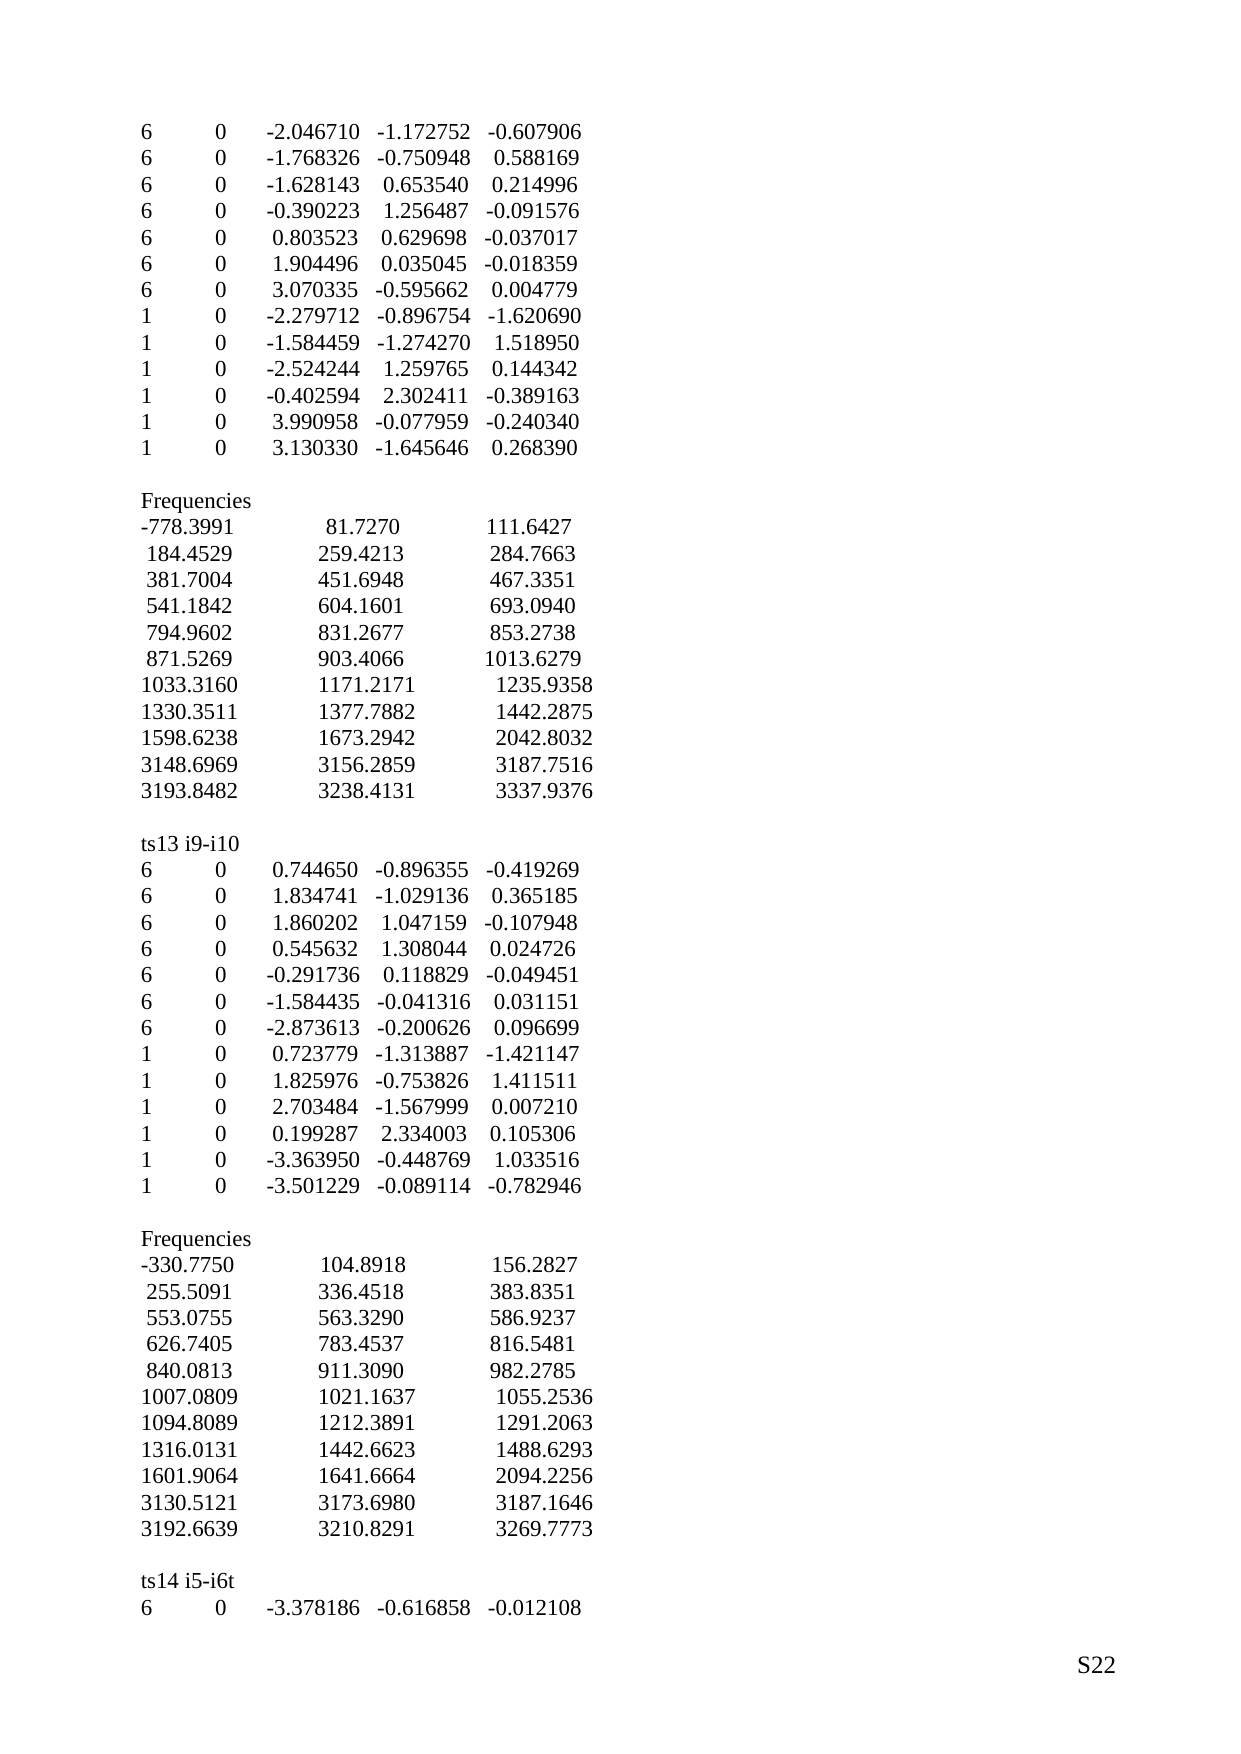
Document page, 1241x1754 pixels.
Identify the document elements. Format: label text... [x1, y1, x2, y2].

text 871.5269 903.4066 1013.6279 [141, 645, 1116, 672]
text ts13 i9-i10 [141, 830, 1116, 856]
text 794.9602 831.2677 853.2738 [141, 619, 1116, 645]
text 626.7405 783.4537 816.5481 [141, 1330, 1116, 1357]
text 1 0 -3.501229 -0.089114 -0.782946 [141, 1172, 1116, 1199]
text 6 0 -2.046710 -1.172752 -0.607906 [141, 118, 1116, 144]
text 6 0 1.860202 1.047159 -0.107948 [141, 909, 1116, 935]
text 6 0 0.744650 -0.896355 -0.419269 [141, 856, 1116, 882]
text 6 0 0.545632 1.308044 0.024726 [141, 935, 1116, 961]
text 1601.9064 1641.6664 2094.2256 [141, 1462, 1116, 1488]
text 3130.5121 3173.6980 3187.1646 [141, 1488, 1116, 1515]
text 1330.3511 1377.7882 1442.2875 [141, 698, 1116, 724]
text ts14 i5-i6t [141, 1568, 1116, 1594]
text 381.7004 451.6948 467.3351 [141, 566, 1116, 592]
text Frequencies [141, 1225, 1116, 1251]
text 840.0813 911.3090 982.2785 [141, 1357, 1116, 1383]
text Frequencies [141, 487, 1116, 513]
text 1 0 -3.363950 -0.448769 1.033516 [141, 1146, 1116, 1172]
text 6 0 -1.768326 -0.750948 0.588169 [141, 144, 1116, 171]
text 6 0 1.834741 -1.029136 0.365185 [141, 882, 1116, 909]
text 6 0 -1.584435 -0.041316 0.031151 [141, 988, 1116, 1014]
text 1 0 -1.584459 -1.274270 1.518950 [141, 329, 1116, 355]
text 1 0 -2.279712 -0.896754 -1.620690 [141, 303, 1116, 329]
text 1 0 0.199287 2.334003 0.105306 [141, 1119, 1116, 1146]
text 1 0 0.723779 -1.313887 -1.421147 [141, 1041, 1116, 1067]
text 255.5091 336.4518 383.8351 [141, 1278, 1116, 1304]
text 1007.0809 1021.1637 1055.2536 [141, 1383, 1116, 1409]
text 6 0 3.070335 -0.595662 0.004779 [141, 276, 1116, 303]
text 6 0 0.803523 0.629698 -0.037017 [141, 223, 1116, 250]
text 1 0 1.825976 -0.753826 1.411511 [141, 1067, 1116, 1093]
text 1 0 -0.402594 2.302411 -0.389163 [141, 382, 1116, 408]
text -330.7750 104.8918 156.2827 [141, 1251, 1116, 1278]
text 1094.8089 1212.3891 1291.2063 [141, 1409, 1116, 1436]
text 1316.0131 1442.6623 1488.6293 [141, 1436, 1116, 1462]
text 6 0 -0.291736 0.118829 -0.049451 [141, 961, 1116, 988]
text 553.0755 563.3290 586.9237 [141, 1304, 1116, 1330]
text 1 0 3.130330 -1.645646 0.268390 [141, 434, 1116, 461]
text 6 0 -3.378186 -0.616858 -0.012108 [141, 1594, 1116, 1620]
text 6 0 1.904496 0.035045 -0.018359 [141, 250, 1116, 276]
text 1 0 2.703484 -1.567999 0.007210 [141, 1093, 1116, 1119]
text 1033.3160 1171.2171 1235.9358 [141, 672, 1116, 698]
text -778.3991 81.7270 111.6427 [141, 513, 1116, 540]
text 6 0 -2.873613 -0.200626 0.096699 [141, 1014, 1116, 1041]
text 1598.6238 1673.2942 2042.8032 [141, 724, 1116, 751]
text 3193.8482 3238.4131 3337.9376 [141, 777, 1116, 803]
text 184.4529 259.4213 284.7663 [141, 540, 1116, 566]
text 1 0 -2.524244 1.259765 0.144342 [141, 355, 1116, 382]
text 6 0 -1.628143 0.653540 0.214996 [141, 171, 1116, 197]
text 1 0 3.990958 -0.077959 -0.240340 [141, 408, 1116, 434]
text 3192.6639 3210.8291 3269.7773 [141, 1515, 1116, 1541]
text 6 0 -0.390223 1.256487 -0.091576 [141, 197, 1116, 223]
text 541.1842 604.1601 693.0940 [141, 592, 1116, 619]
text 3148.6969 3156.2859 3187.7516 [141, 751, 1116, 777]
